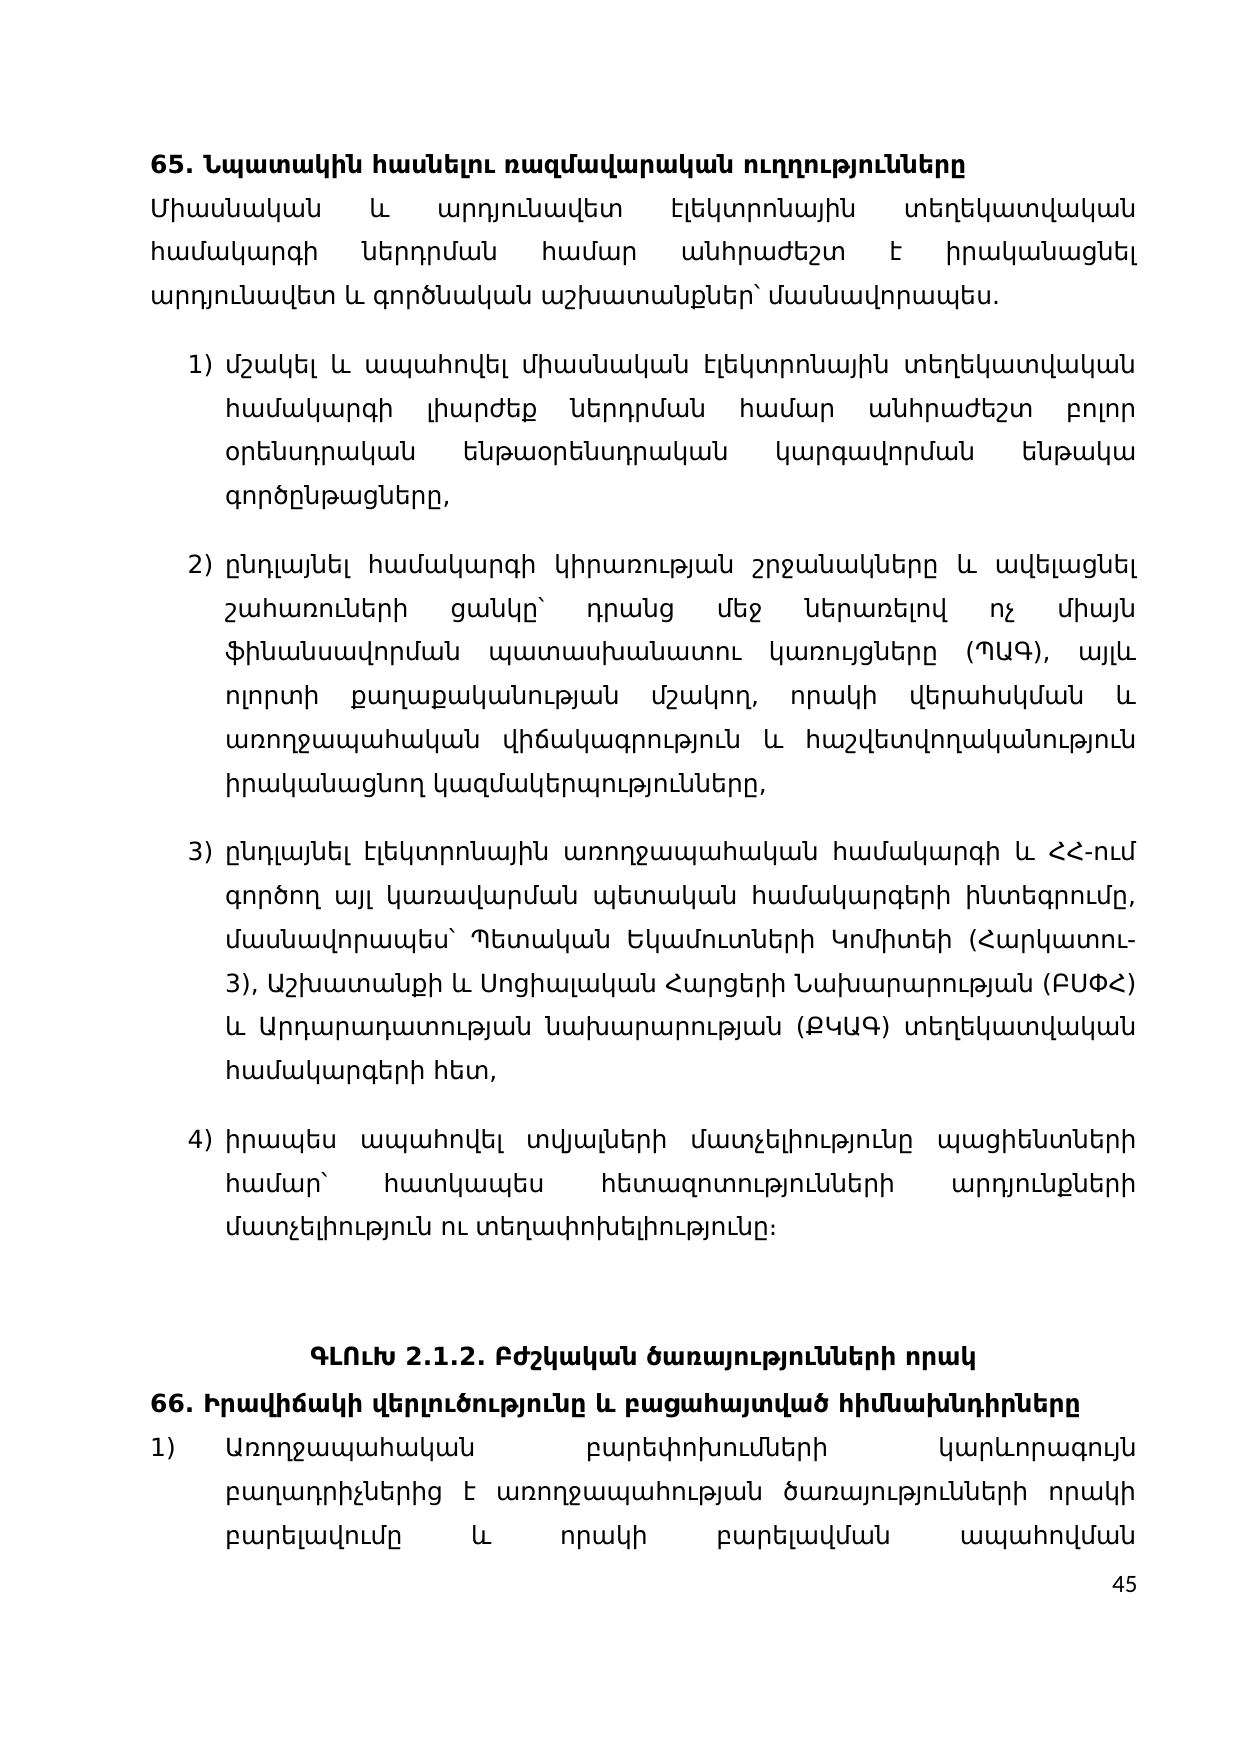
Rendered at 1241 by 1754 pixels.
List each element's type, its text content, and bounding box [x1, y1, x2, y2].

subtitle 65. Նպատակին հասնելու ռազմավարական ուղղությունները [150, 150, 1137, 179]
list ընդլայնել էլեկտրոնային առողջապահական համակարգի և ՀՀ-ում գործող այլ կառավարման պետական համակարգերի ինտեգրումը, մասնավորապես՝ Պետական Եկամուտների Կոմիտեի (Հարկատու-3), Աշխատանքի և Սոցիալական Հարցերի Նախարարության (ԲՍՓՀ) և Արդարադատության նախարարության (ՔԿԱԳ) տեղեկատվական համակարգերի հետ, [187, 837, 1137, 1085]
text Միասնական և արդյունավետ էլեկտրոնային տեղեկատվական համակարգի ներդրման համար անհրաժեշտ է իրականացնել արդյունավետ և գործնական աշխատանքներ՝ մասնավորապես. [150, 194, 1137, 310]
list մշակել և ապահովել միասնական էլեկտրոնային տեղեկատվական համակարգի լիարժեք ներդրման համար անհրաժեշտ բոլոր օրենսդրական ենթաօրենսդրական կարգավորման ենթակա գործընթացները, [187, 350, 1137, 510]
subtitle ԳԼՈւԽ 2.1.2. Բժշկական ծառայությունների որակ [150, 1342, 1137, 1371]
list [150, 1433, 1137, 1550]
list իրապես ապահովել տվյալների մատչելիությունը պացիենտների համար՝ հատկապես հետազոտությունների արդյունքների մատչելիություն ու տեղափոխելիությունը։ [187, 1125, 1137, 1242]
list ընդլայնել համակարգի կիրառության շրջանակները և ավելացնել շահառուների ցանկը՝ դրանց մեջ ներառելով ոչ միայն ֆինանսավորման պատասխանատու կառույցները (ՊԱԳ), այլև ոլորտի քաղաքականության մշակող, որակի վերահսկման և առողջապահական վիճակագրություն և հաշվետվողականություն իրականացնող կազմակերպությունները, [187, 550, 1137, 798]
subtitle 66. Իրավիճակի վերլուծությունը և բացահայտված հիմնախնդիրները [150, 1389, 1137, 1419]
